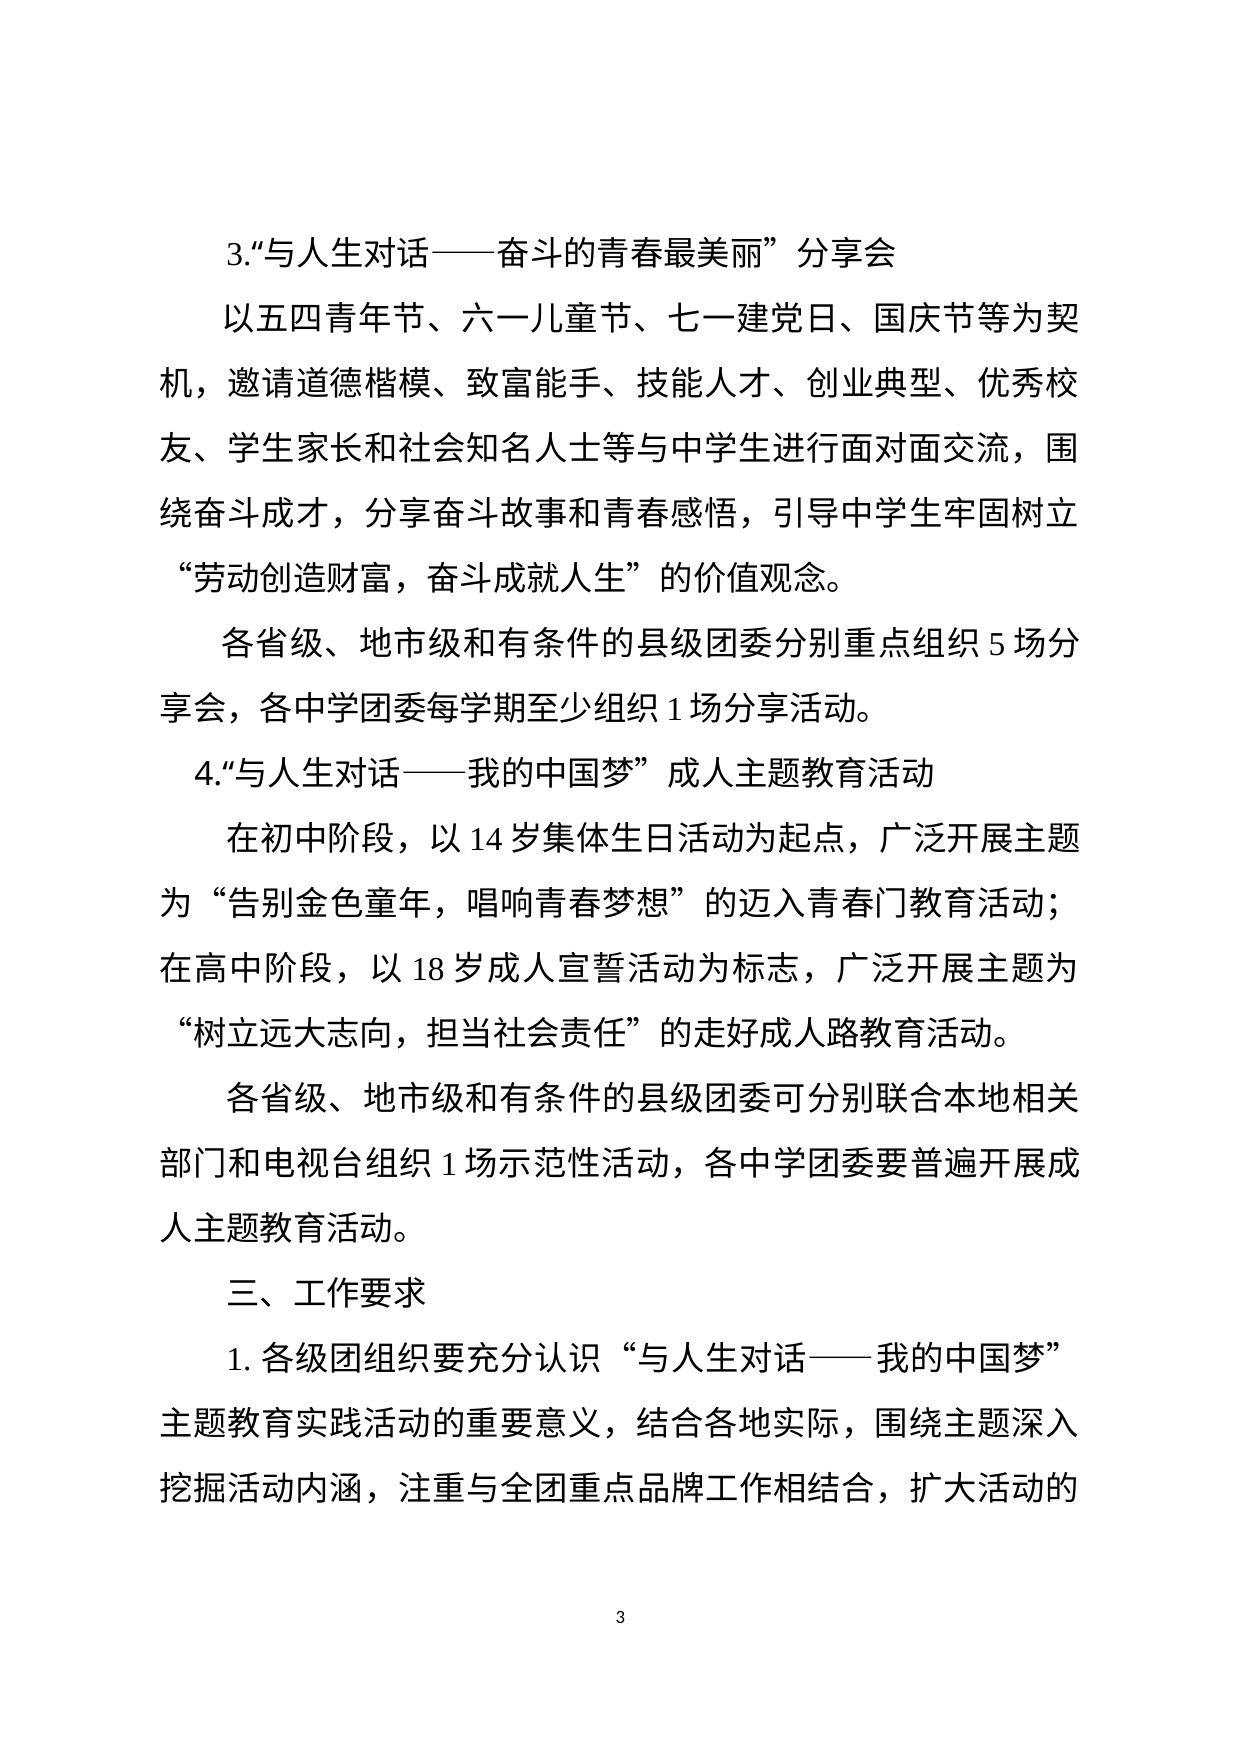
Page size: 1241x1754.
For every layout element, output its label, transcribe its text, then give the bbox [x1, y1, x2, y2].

text 以五四青年节、六一儿童节、七一建党日、国庆节等为契机，邀请道德楷模、致富能手、技能人才、创业典型、优秀校友、学生家长和社会知名人士等与中学生进行面对面交流，围绕奋斗成才，分享奋斗故事和青春感悟，引导中学生牢固树立“劳动创造财富，奋斗成就人生”的价值观念。 [159, 283, 1081, 608]
text 各省级、地市级和有条件的县级团委可分别联合本地相关部门和电视台组织1场示范性活动，各中学团委要普遍开展成人主题教育活动。 [159, 1063, 1081, 1258]
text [159, 1323, 1081, 1518]
text 4.“与人生对话——我的中国梦”成人主题教育活动 [159, 738, 1081, 803]
text 各省级、地市级和有条件的县级团委分别重点组织5场分享会，各中学团委每学期至少组织1场分享活动。 [159, 608, 1081, 738]
text 三、工作要求 [159, 1258, 1081, 1323]
text 3.“与人生对话——奋斗的青春最美丽”分享会 [159, 218, 1081, 283]
text 在初中阶段，以14岁集体生日活动为起点，广泛开展主题为“告别金色童年，唱响青春梦想”的迈入青春门教育活动；在高中阶段，以18岁成人宣誓活动为标志，广泛开展主题为“树立远大志向，担当社会责任”的走好成人路教育活动。 [159, 803, 1081, 1063]
